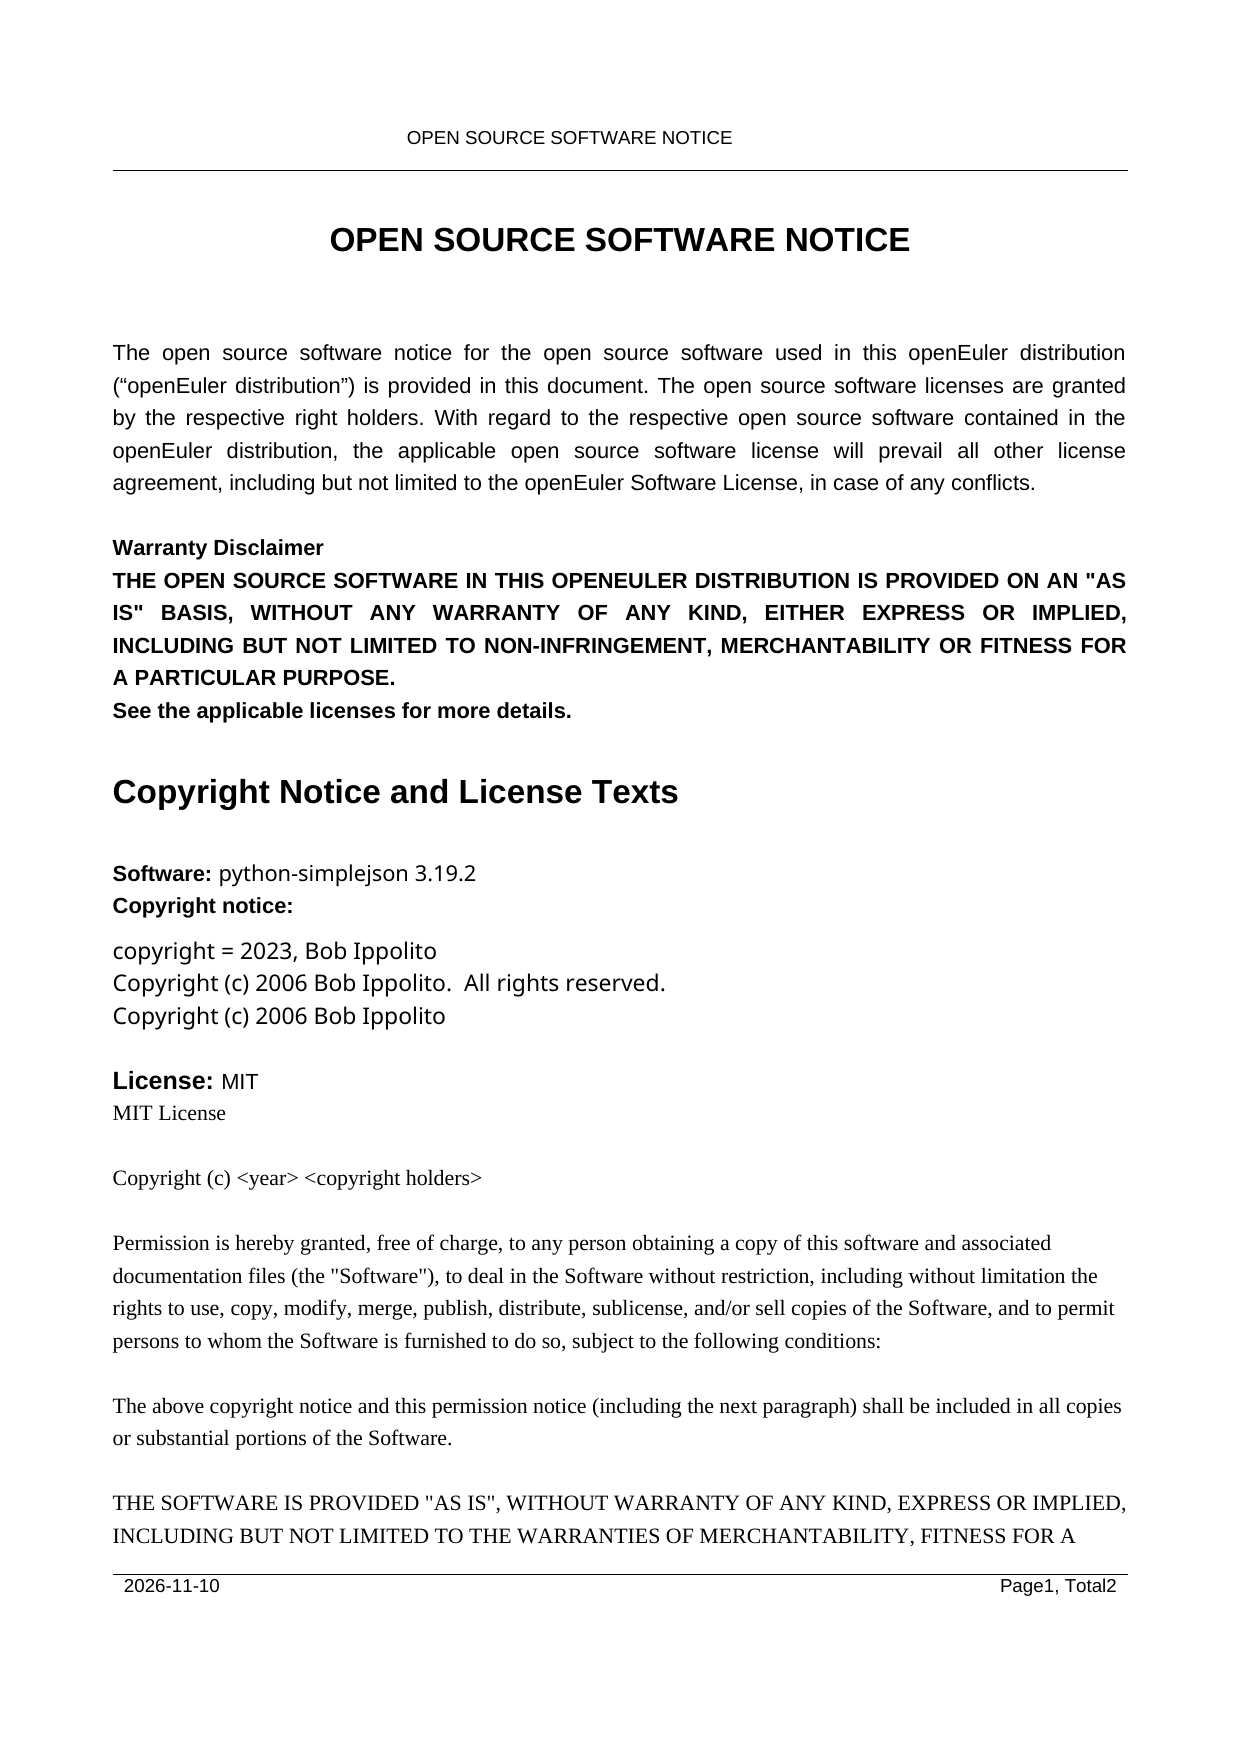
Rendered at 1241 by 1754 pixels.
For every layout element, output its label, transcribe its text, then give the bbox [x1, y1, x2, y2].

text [112, 1096, 1128, 1551]
title Software: python-simplejson 3.19.2 [112, 856, 1128, 889]
text Copyright Notice and License Texts [112, 759, 1128, 824]
text Warranty Disclaimer [112, 531, 1128, 564]
text OPEN SOURCE SOFTWARE NOTICE [112, 206, 1128, 271]
text THE OPEN SOURCE SOFTWARE IN THIS OPENEULER DISTRIBUTION IS PROVIDED ON AN "AS IS" BASIS, WITHOUT ANY WARRANTY OF ANY KIND, EITHER EXPRESS OR IMPLIED, INCLUDING BUT NOT LIMITED TO NON-INFRINGEMENT, MERCHANTABILITY OR FITNESS FOR A PARTICULAR PURPOSE. See the applicable licenses for more details. [112, 564, 1128, 726]
text Copyright notice: [112, 889, 1128, 921]
text License: MIT [112, 1064, 1128, 1096]
text copyright = 2023, Bob Ippolito Copyright (c) 2006 Bob Ippolito. All rights reserved. Copyright (c) 2006 Bob Ippolito [112, 934, 1128, 1064]
text The open source software notice for the open source software used in this openEuler distribution (“openEuler distribution”) is provided in this document. The open source software licenses are granted by the respective right holders. With regard to the respective open source software contained in the openEuler distribution, the applicable open source software license will prevail all other license agreement, including but not limited to the openEuler Software License, in case of any conflicts. [112, 336, 1128, 499]
